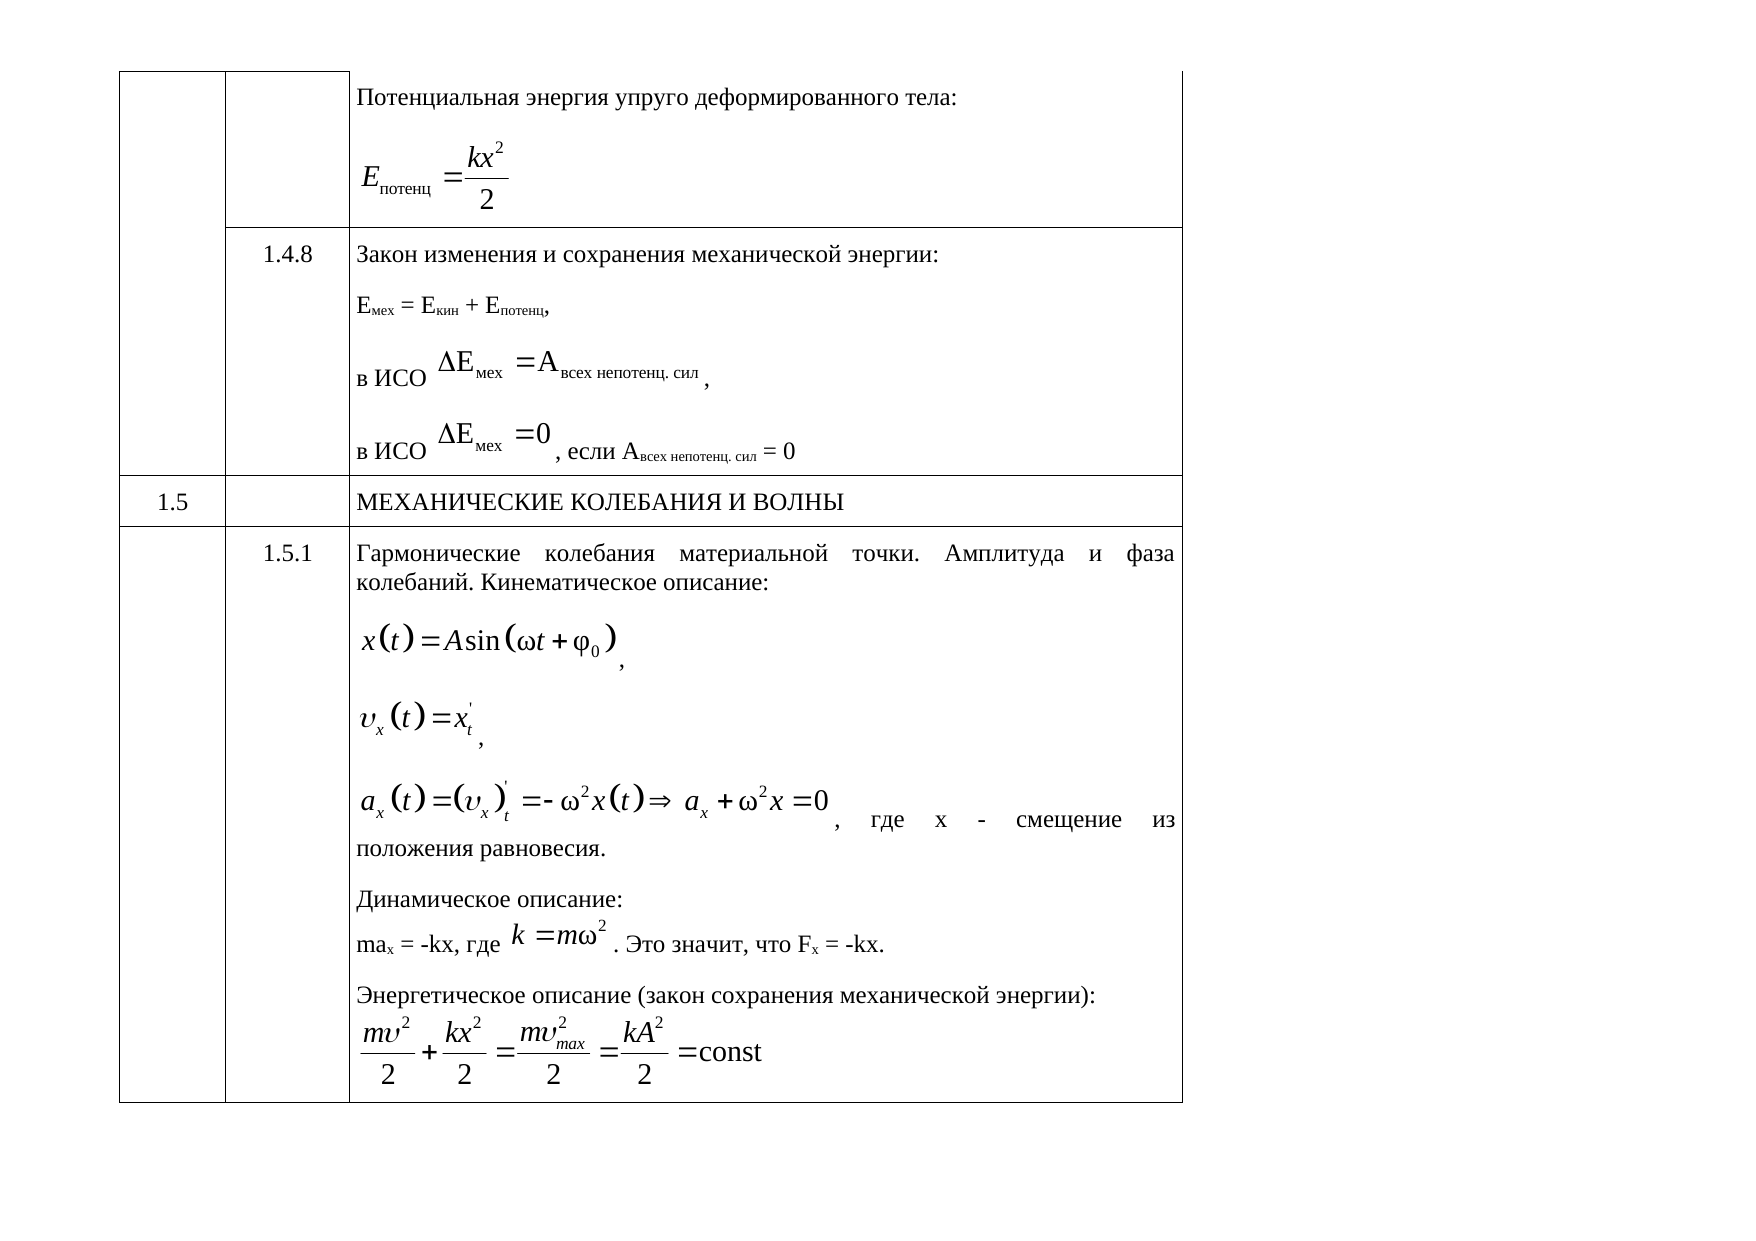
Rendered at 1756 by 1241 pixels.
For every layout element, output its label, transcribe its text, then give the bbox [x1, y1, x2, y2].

table_cell в ИСО , [350, 329, 1182, 402]
table_cell 1.4.8 [226, 228, 349, 475]
table_cell , где x - смещение из положения равновесия. [350, 761, 1182, 872]
table_cell , [350, 684, 1182, 761]
table_cell МЕХАНИЧЕСКИЕ КОЛЕБАНИЯ И ВОЛНЫ [350, 476, 1182, 526]
table_cell 1.5.1 [226, 527, 349, 1102]
table_cell 1.5 [120, 476, 225, 526]
table_cell в ИСО , если Aвсех непотенц. сил = 0 [350, 402, 1182, 475]
table_cell [350, 122, 1182, 227]
table_cell Eмех = Eкин + Eпотенц, [350, 278, 1182, 329]
table_cell , [350, 606, 1182, 684]
table_cell Закон изменения и сохранения механической энергии: [350, 228, 1182, 278]
table_cell Энергетическое описание (закон сохранения механической энергии): [350, 968, 1182, 1102]
table_cell Гармонические колебания материальной точки. Амплитуда и фаза колебаний. Кинематическое описание: [350, 527, 1182, 606]
table_cell [226, 476, 349, 526]
table_cell Динамическое описание: max = -kx, где . Это значит, что Fx = -kx. [350, 873, 1182, 968]
table_cell [120, 527, 225, 1102]
table_cell Потенциальная энергия упруго деформированного тела: [350, 71, 1182, 122]
